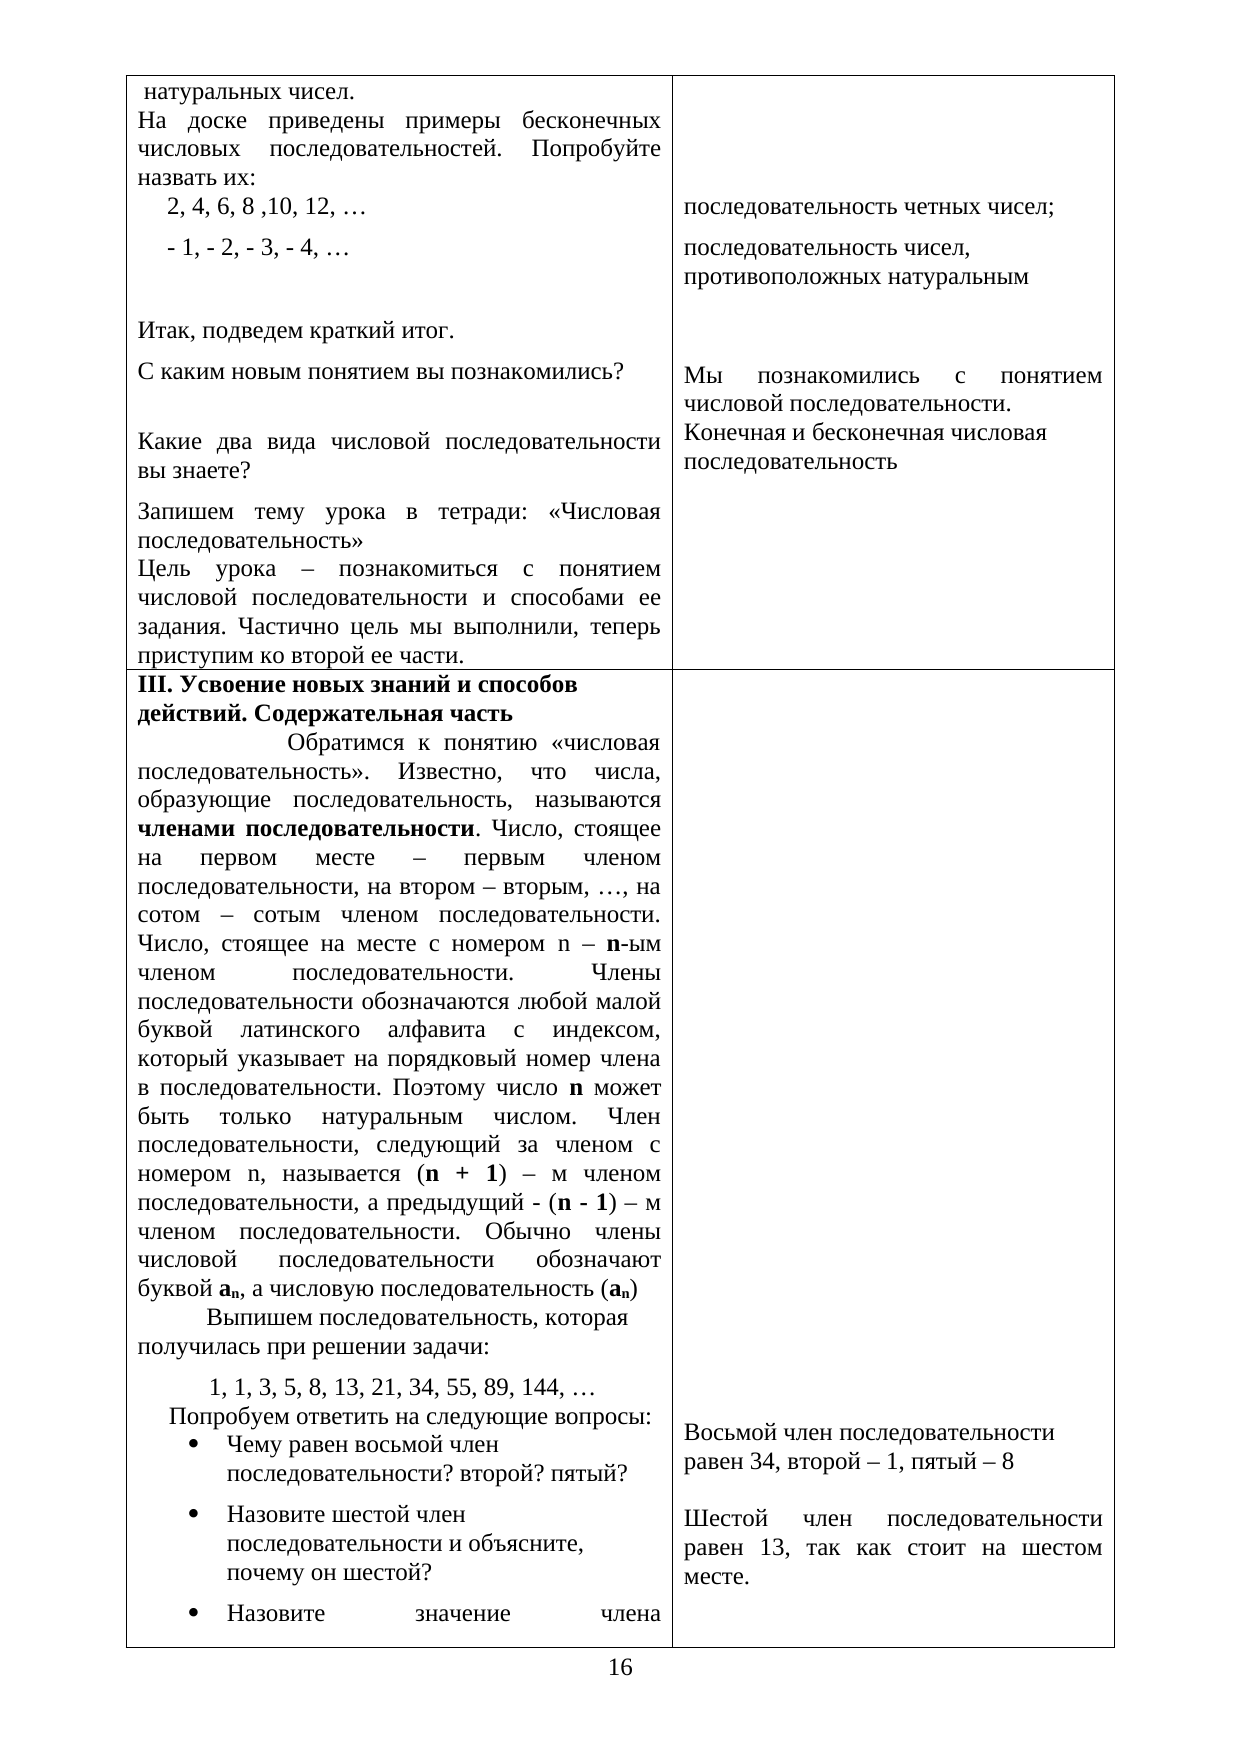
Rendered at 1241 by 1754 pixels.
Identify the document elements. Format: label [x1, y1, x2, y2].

table_cell [127, 670, 672, 1647]
table_cell [673, 76, 1114, 668]
table_cell [673, 670, 1114, 1647]
table_cell [127, 76, 672, 668]
